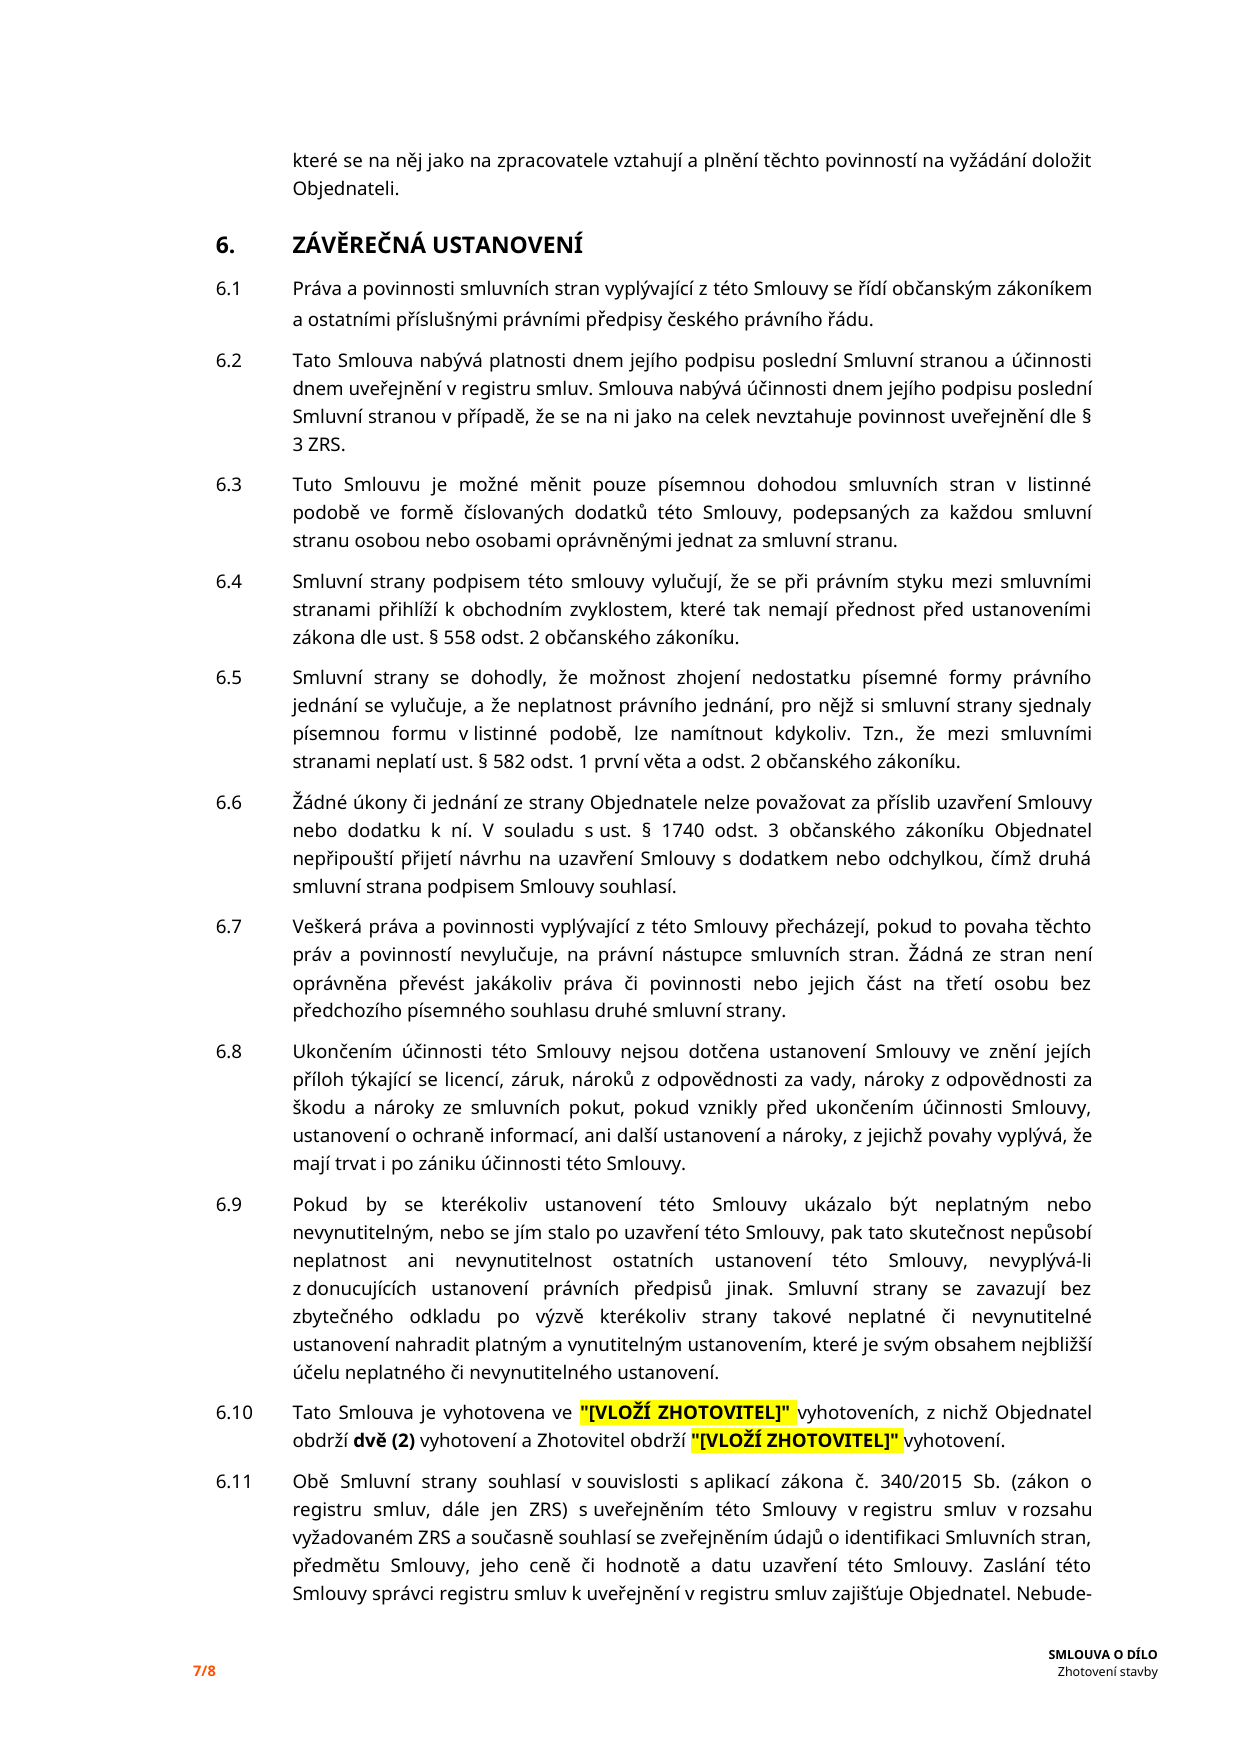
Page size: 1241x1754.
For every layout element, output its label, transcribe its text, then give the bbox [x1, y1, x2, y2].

text Tuto Smlouvu je možné měnit pouze písemnou dohodou smluvních stran v listinné podobě ve formě číslovaných dodatků této Smlouvy, podepsaných za každou smluvní stranu osobou nebo osobami oprávněnými jednat za smluvní stranu. [216, 471, 1093, 553]
text Práva a povinnosti smluvních stran vyplývající z této Smlouvy se řídí občanským zákoníkem a ostatními příslušnými právními předpisy českého právního řádu. [216, 275, 1093, 332]
text Žádné úkony či jednání ze strany Objednatele nelze považovat za příslib uzavření Smlouvy nebo dodatku k ní. V souladu s ust. § 1740 odst. 3 občanského zákoníku Objednatel nepřipouští přijetí návrhu na uzavření Smlouvy s dodatkem nebo odchylkou, čímž druhá smluvní strana podpisem Smlouvy souhlasí. [216, 789, 1093, 899]
text Tato Smlouva je vyhotovena ve vyhotoveních, z nichž Objednatel obdrží dvě (2) vyhotovení a Zhotovitel obdrží vyhotovení. [216, 1399, 1093, 1453]
text Smluvní strany se dohodly, že možnost zhojení nedostatku písemné formy právního jednání se vylučuje, a že neplatnost právního jednání, pro nějž si smluvní strany sjednaly písemnou formu v listinné podobě, lze namítnout kdykoliv. Tzn., že mezi smluvními stranami neplatí ust. § 582 odst. 1 první věta a odst. 2 občanského zákoníku. [216, 664, 1093, 774]
text Smluvní strany podpisem této smlouvy vylučují, že se při právním styku mezi smluvními stranami přihlíží k obchodním zvyklostem, které tak nemají přednost před ustanoveními zákona dle ust. § 558 odst. 2 občanského zákoníku. [216, 568, 1093, 649]
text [216, 147, 1093, 201]
text Tato Smlouva nabývá platnosti dnem jejího podpisu poslední Smluvní stranou a účinnosti dnem uveřejnění v registru smluv. Smlouva nabývá účinnosti dnem jejího podpisu poslední Smluvní stranou v případě, že se na ni jako na celek nevztahuje povinnost uveřejnění dle § 3 ZRS. [216, 347, 1093, 456]
text Ukončením účinnosti této Smlouvy nejsou dotčena ustanovení Smlouvy ve znění jejích příloh týkající se licencí, záruk, nároků z odpovědnosti za vady, nároky z odpovědnosti za škodu a nároky ze smluvních pokut, pokud vznikly před ukončením účinnosti Smlouvy, ustanovení o ochraně informací, ani další ustanovení a nároky, z jejichž povahy vyplývá, že mají trvat i po zániku účinnosti této Smlouvy. [216, 1038, 1093, 1176]
text Veškerá práva a povinnosti vyplývající z této Smlouvy přecházejí, pokud to povaha těchto práv a povinností nevylučuje, na právní nástupce smluvních stran. Žádná ze stran není oprávněna převést jakákoliv práva či povinnosti nebo jejich část na třetí osobu bez předchozího písemného souhlasu druhé smluvní strany. [216, 914, 1093, 1023]
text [216, 1468, 1093, 1606]
text ZÁVĚREČNÁ USTANOVENÍ [216, 228, 1093, 260]
text Pokud by se kterékoliv ustanovení této Smlouvy ukázalo být neplatným nebo nevynutitelným, nebo se jím stalo po uzavření této Smlouvy, pak tato skutečnost nepůsobí neplatnost ani nevynutitelnost ostatních ustanovení této Smlouvy, nevyplývá-li z donucujících ustanovení právních předpisů jinak. Smluvní strany se zavazují bez zbytečného odkladu po výzvě kterékoliv strany takové neplatné či nevynutitelné ustanovení nahradit platným a vynutitelným ustanovením, které je svým obsahem nejbližší účelu neplatného či nevynutitelného ustanovení. [216, 1191, 1093, 1384]
